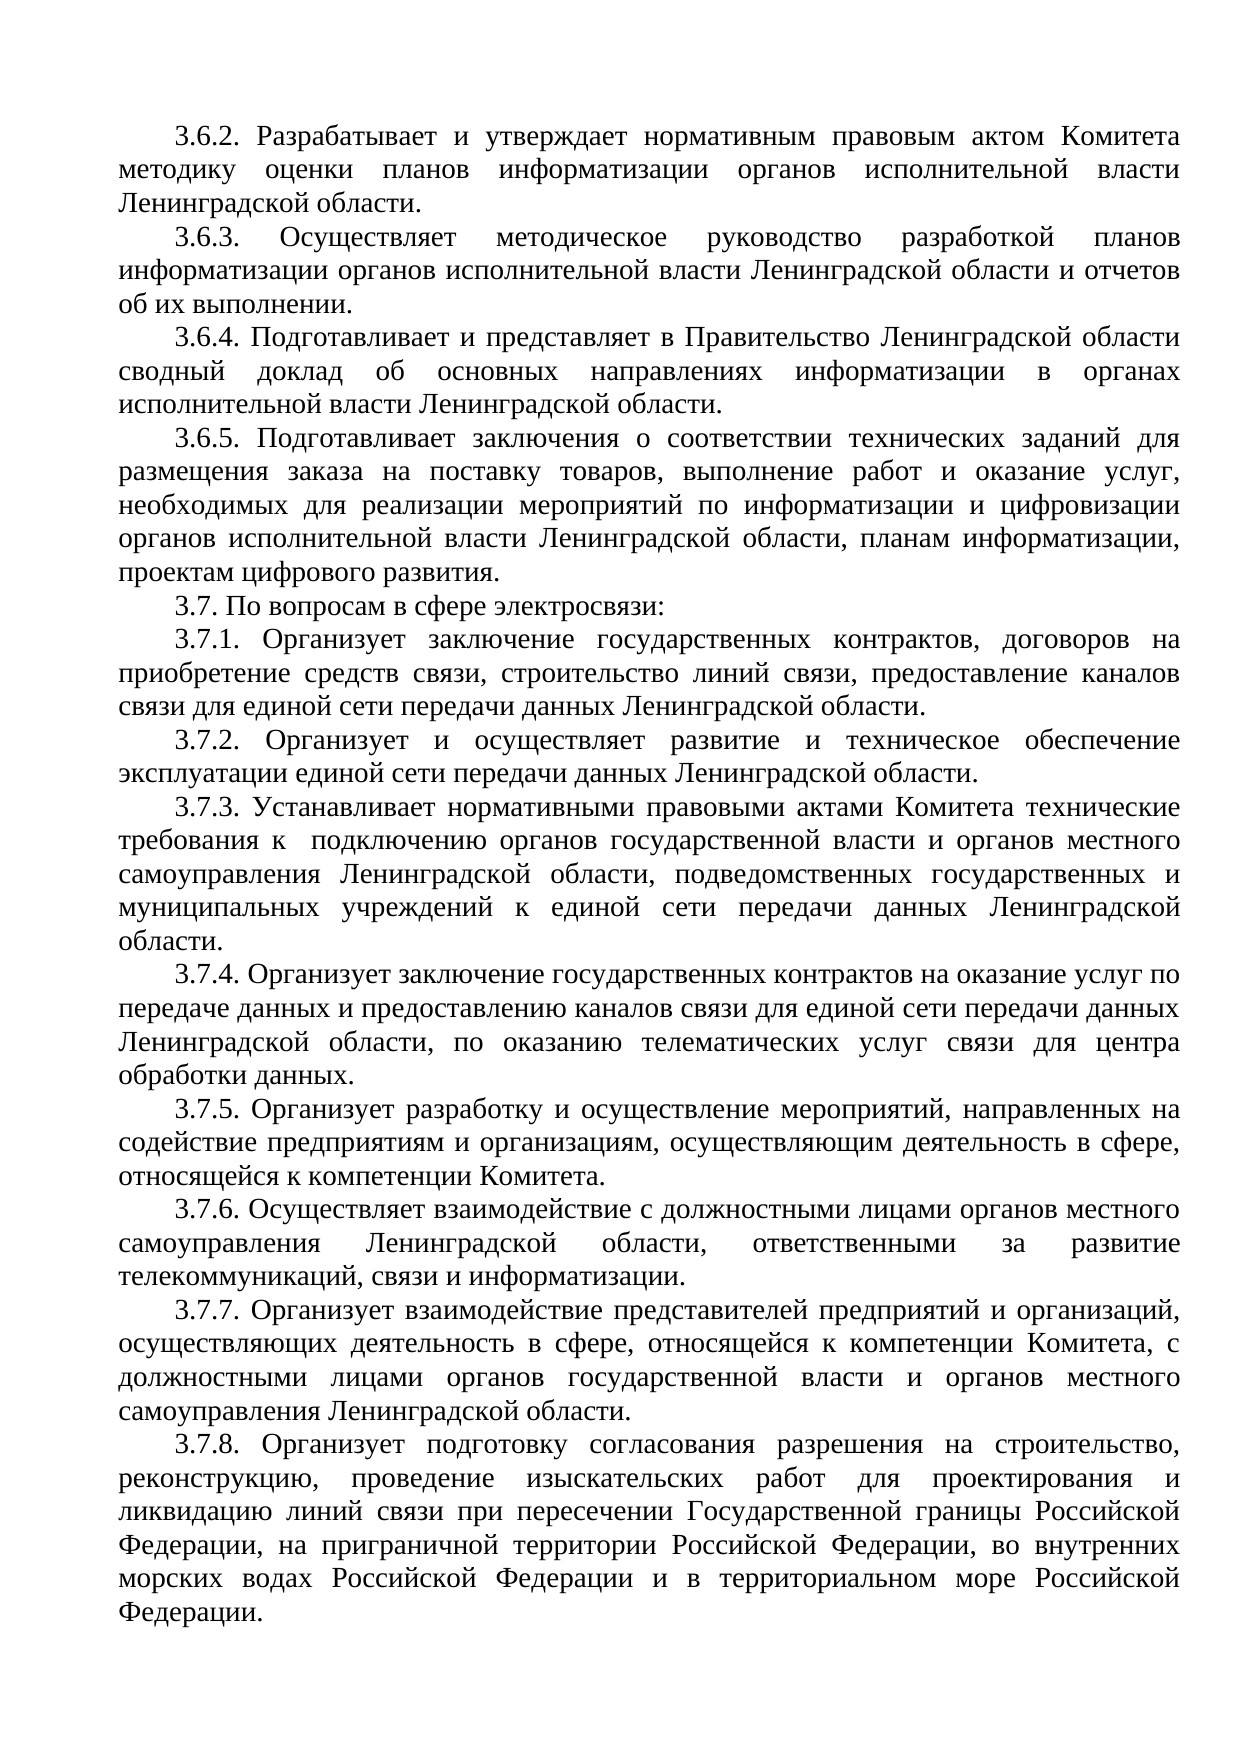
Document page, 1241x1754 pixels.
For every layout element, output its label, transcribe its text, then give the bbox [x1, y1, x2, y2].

text 3.6.2. Разрабатывает и утверждает нормативным правовым актом Комитета методику оценки планов информатизации органов исполнительной власти Ленинградской области. [118, 118, 1181, 219]
text 3.6.3. Осуществляет методическое руководство разработкой планов информатизации органов исполнительной власти Ленинградской области и отчетов об их выполнении. [118, 219, 1181, 319]
text 3.6.5. Подготавливает заключения о соответствии технических заданий для размещения заказа на поставку товаров, выполнение работ и оказание услуг, необходимых для реализации мероприятий по информатизации и цифровизации органов исполнительной власти Ленинградской области, планам информатизации, проектам цифрового развития. [118, 420, 1181, 588]
text 3.7.3. Устанавливает нормативными правовыми актами Комитета технические требования к подключению органов государственной власти и органов местного самоуправления Ленинградской области, подведомственных государственных и муниципальных учреждений к единой сети передачи данных Ленинградской области. [118, 789, 1181, 957]
text 3.7.6. Осуществляет взаимодействие с должностными лицами органов местного самоуправления Ленинградской области, ответственными за развитие телекоммуникаций, связи и информатизации. [118, 1191, 1181, 1292]
text 3.7. По вопросам в сфере электросвязи: [118, 588, 1181, 621]
text 3.7.7. Организует взаимодействие представителей предприятий и организаций, осуществляющих деятельность в сфере, относящейся к компетенции Комитета, с должностными лицами органов государственной власти и органов местного самоуправления Ленинградской области. [118, 1292, 1181, 1426]
text 3.7.4. Организует заключение государственных контрактов на оказание услуг по передаче данных и предоставлению каналов связи для единой сети передачи данных Ленинградской области, по оказанию телематических услуг связи для центра обработки данных. [118, 957, 1181, 1091]
text 3.7.8. Организует подготовку согласования разрешения на строительство, реконструкцию, проведение изыскательских работ для проектирования и ликвидацию линий связи при пересечении Государственной границы Российской Федерации, на приграничной территории Российской Федерации, во внутренних морских водах Российской Федерации и в территориальном море Российской Федерации. [118, 1426, 1181, 1627]
text 3.7.1. Организует заключение государственных контрактов, договоров на приобретение средств связи, строительство линий связи, предоставление каналов связи для единой сети передачи данных Ленинградской области. [118, 621, 1181, 722]
text 3.6.4. Подготавливает и представляет в Правительство Ленинградской области сводный доклад об основных направлениях информатизации в органах исполнительной власти Ленинградской области. [118, 319, 1181, 420]
text 3.7.2. Организует и осуществляет развитие и техническое обеспечение эксплуатации единой сети передачи данных Ленинградской области. [118, 722, 1181, 789]
text 3.7.5. Организует разработку и осуществление мероприятий, направленных на содействие предприятиям и организациям, осуществляющим деятельность в сфере, относящейся к компетенции Комитета. [118, 1091, 1181, 1191]
